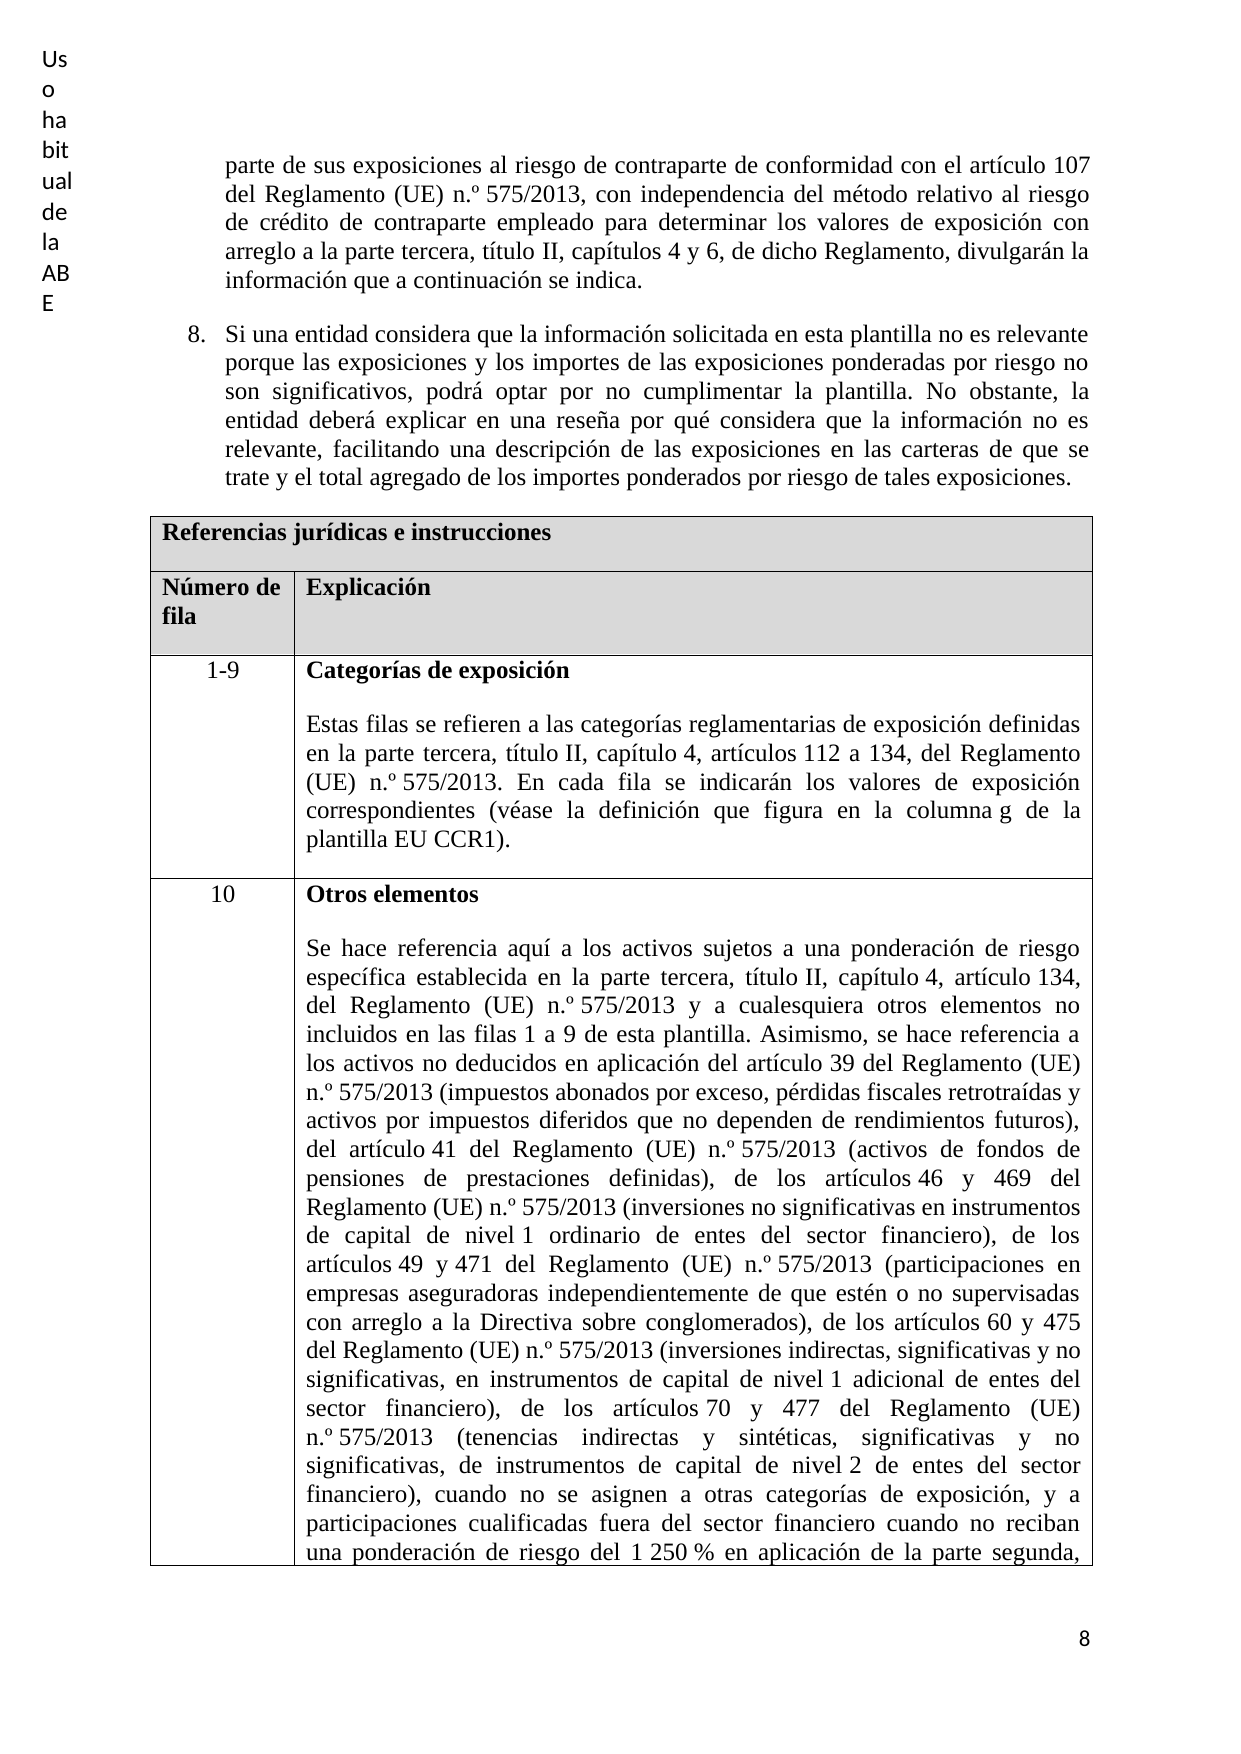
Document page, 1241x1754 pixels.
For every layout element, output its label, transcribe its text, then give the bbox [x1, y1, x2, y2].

table_cell 1-9 [151, 656, 294, 878]
title Si una entidad considera que la información solicitada en esta plantilla no es relevante porque las exposiciones y los importes de las exposiciones ponderadas por riesgo no son significativos, podrá optar por no cumplimentar la plantilla. No obstante, la entidad deberá explicar en una reseña por qué considera que la información no es relevante, facilitando una descripción de las exposiciones en las carteras de que se trate y el total agregado de los importes ponderados por riesgo de tales exposiciones. [187, 319, 1090, 491]
table_cell Número de fila [151, 572, 294, 654]
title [187, 150, 1090, 294]
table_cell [295, 879, 1092, 1565]
table_cell 10 [151, 879, 294, 1565]
table_cell Explicación [295, 572, 1092, 654]
table_cell Categorías de exposición Estas filas se refieren a las categorías reglamentarias de exposición definidas en la parte tercera, título II, capítulo 4, artículos 112 a 134, del Reglamento (UE) n.º 575/2013. En cada fila se indicarán los valores de exposición correspondientes (véase la definición que figura en la columna g de la plantilla EU CCR1). [295, 656, 1092, 878]
table_header Referencias jurídicas e instrucciones [151, 517, 1092, 571]
